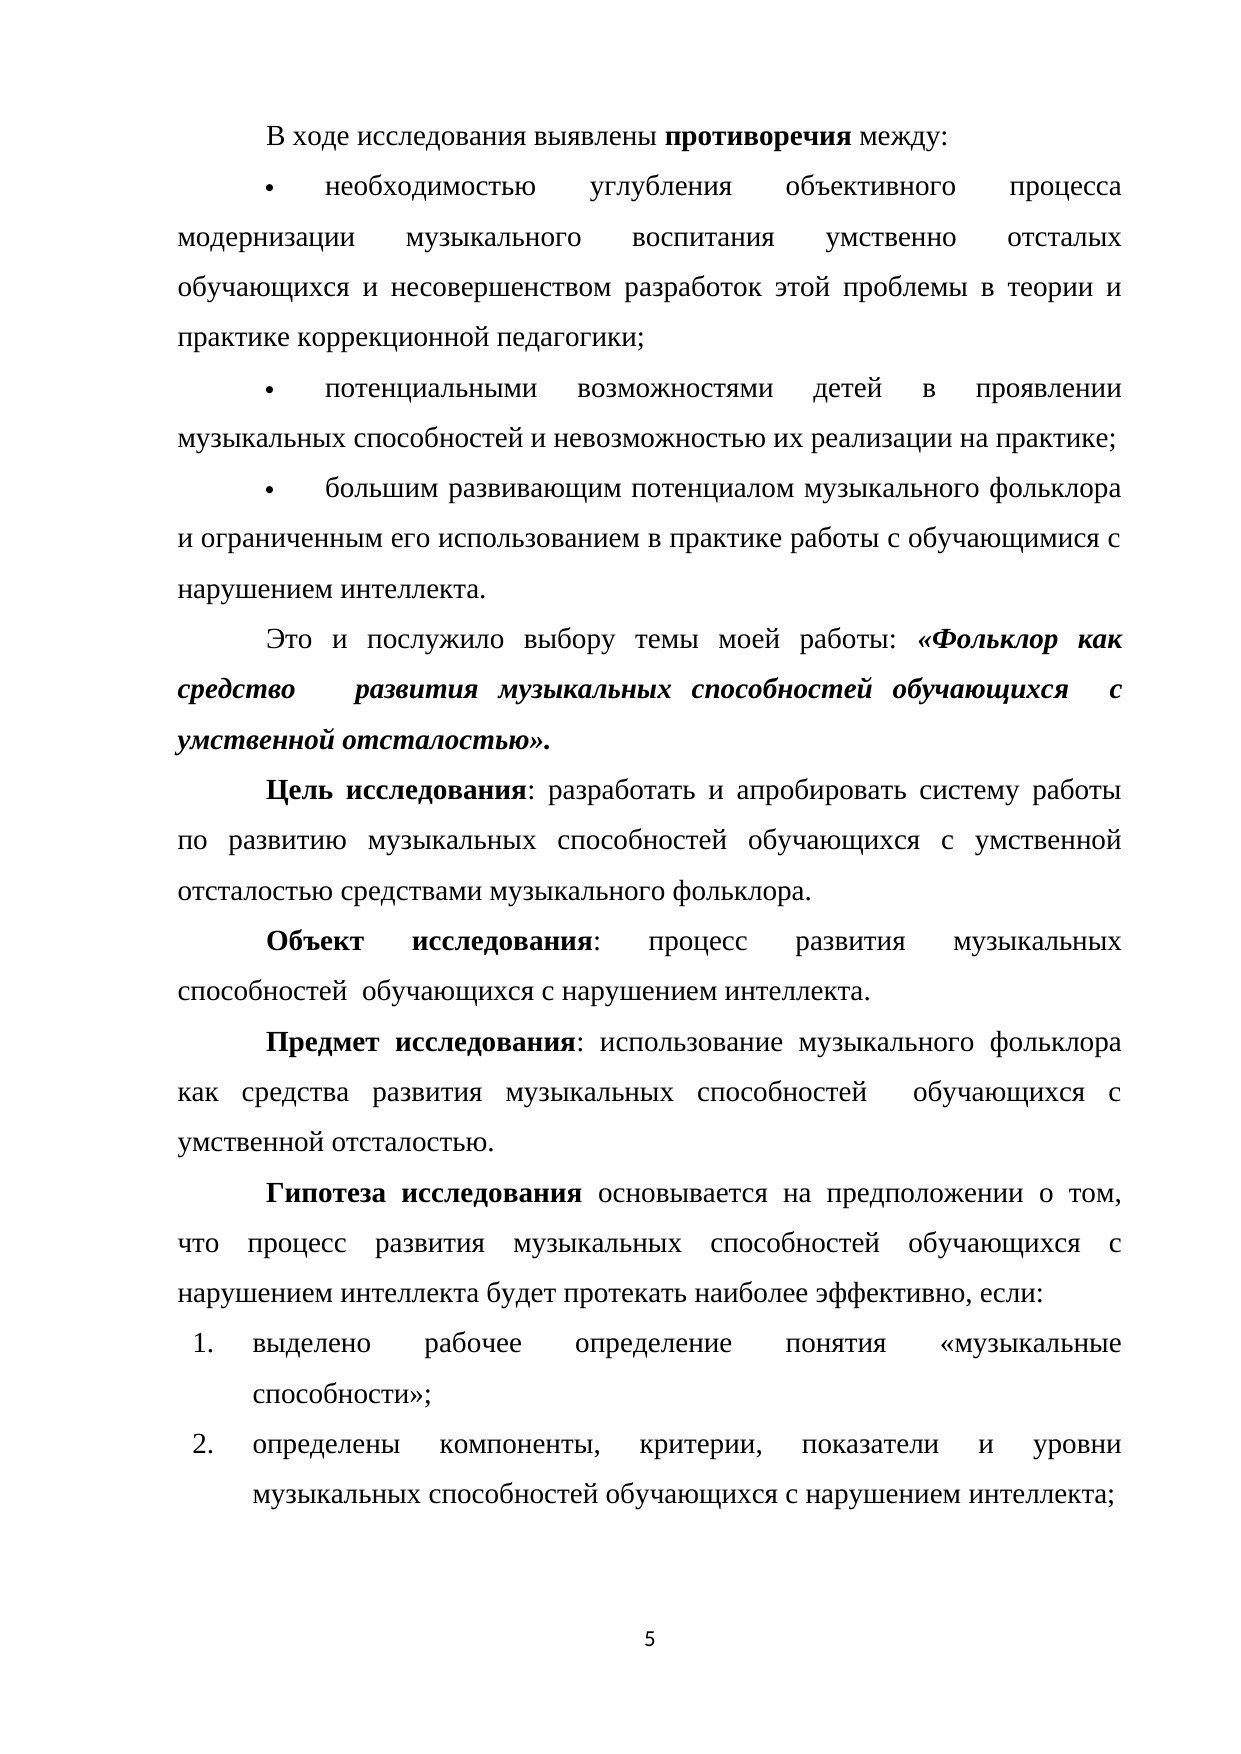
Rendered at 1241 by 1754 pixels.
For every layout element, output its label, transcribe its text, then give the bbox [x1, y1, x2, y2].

text Объект исследования: процесс развития музыкальных способностей обучающихся с нарушением интеллекта. [177, 923, 1122, 1007]
text Цель исследования: разработать и апробировать систему работы по развитию музыкальных способностей обучающихся с умственной отсталостью средствами музыкального фольклора. [177, 772, 1122, 906]
list большим развивающим потенциалом музыкального фольклора и ограниченным его использованием в практике работы с обучающимися с нарушением интеллекта. [177, 470, 1122, 604]
text Предмет исследования: использование музыкального фольклора как средства развития музыкальных способностей обучающихся с умственной отсталостью. [177, 1024, 1122, 1158]
text Гипотеза исследования основывается на предположении о том, что процесс развития музыкальных способностей обучающихся с нарушением интеллекта будет протекать наиболее эффективно, если: [177, 1175, 1122, 1309]
text Это и послужило выбору темы моей работы: «Фольклор как средство развития музыкальных способностей обучающихся с умственной отсталостью». [177, 621, 1122, 755]
list потенциальными возможностями детей в проявлении музыкальных способностей и невозможностью их реализации на практике; [177, 370, 1122, 453]
list необходимостью углубления объективного процесса модернизации музыкального воспитания умственно отсталых обучающихся и несовершенством разработок этой проблемы в теории и практике коррекционной педагогики; [177, 168, 1122, 353]
list выделено рабочее определение понятия «музыкальные способности»; [192, 1326, 1122, 1409]
list определены компоненты, критерии, показатели и уровни музыкальных способностей обучающихся с нарушением интеллекта; [192, 1426, 1122, 1510]
text В ходе исследования выявлены противоречия между: [177, 118, 1122, 152]
